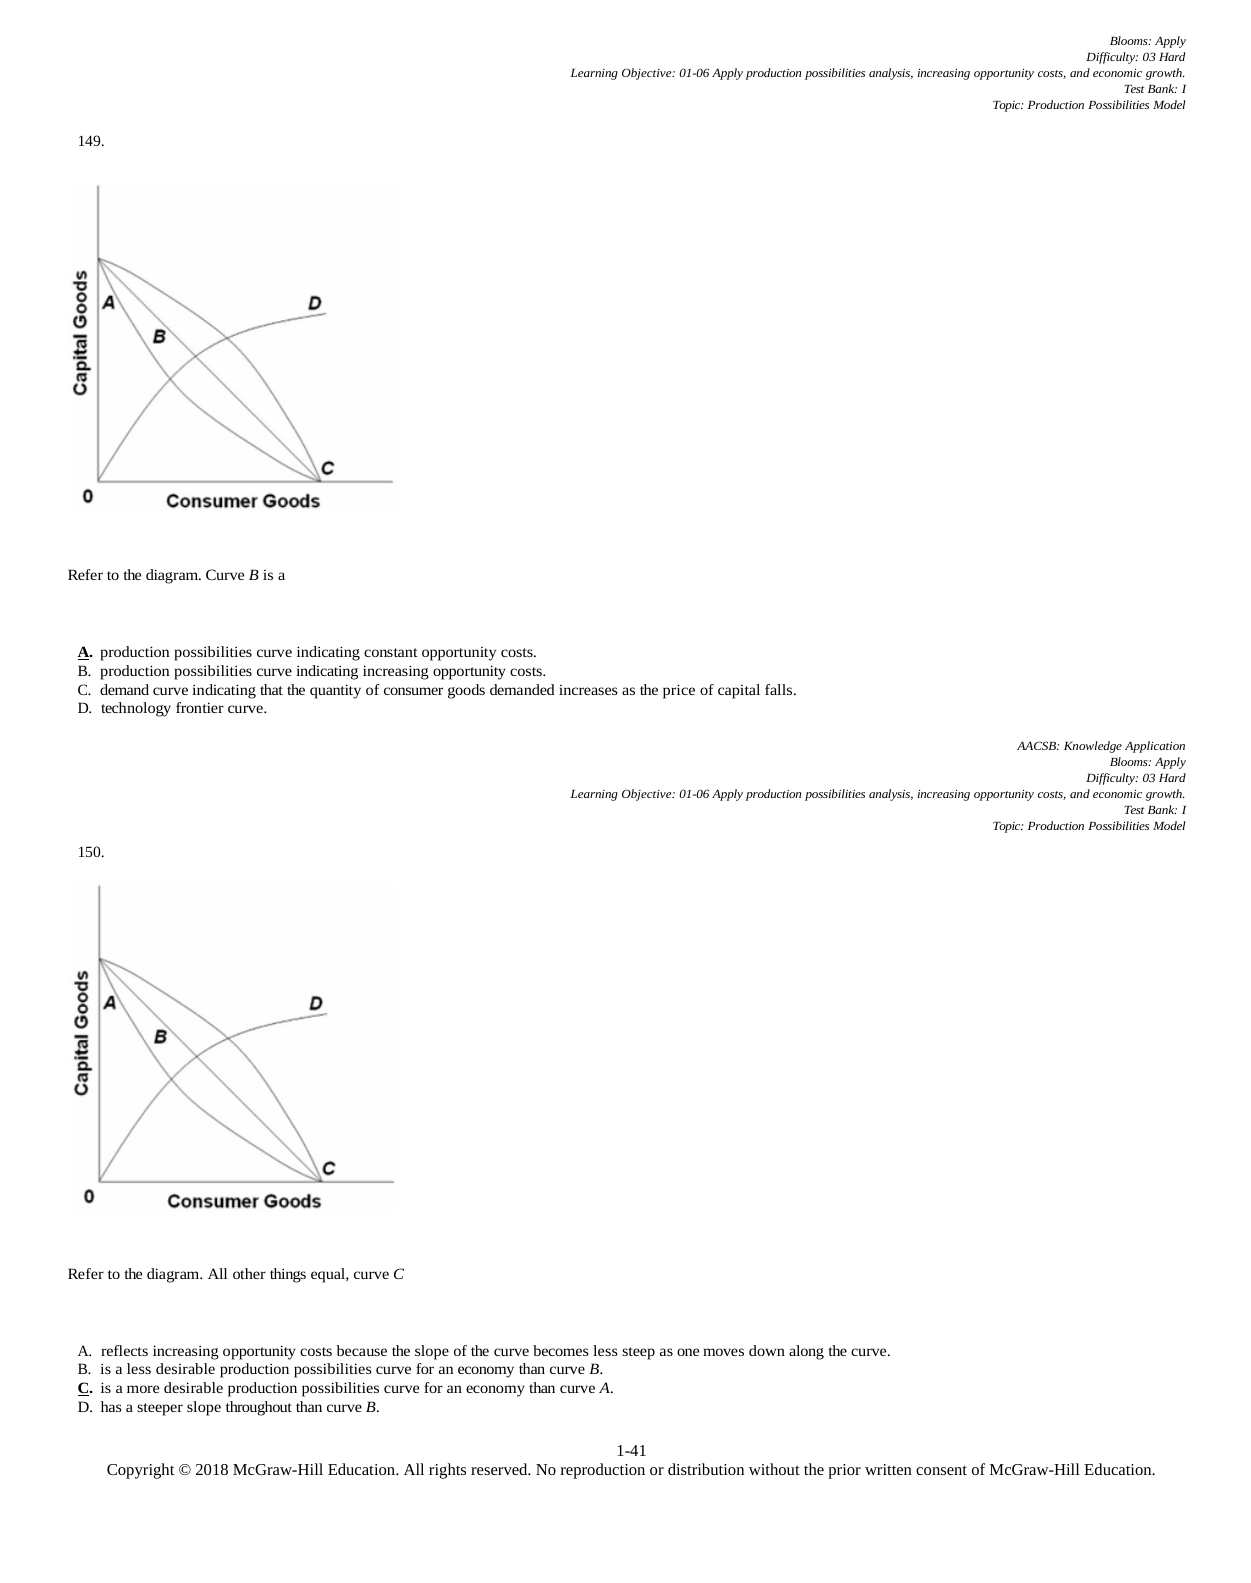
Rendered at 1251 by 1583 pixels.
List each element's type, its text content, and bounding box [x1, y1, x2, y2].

text C. is a more desirable production possibilities curve for an economy than curve A. [77, 1379, 1196, 1397]
text AACSB: Knowledge Application [67, 738, 1186, 753]
text D. has a steeper slope throughout than curve B. [77, 1398, 1196, 1416]
list demand curve indicating that the quantity of consumer goods demanded increases as the price of capital falls. [77, 681, 1196, 698]
list reflects increasing opportunity costs because the slope of the curve becomes less steep as one moves down along the curve. [77, 1341, 1196, 1359]
picture [67, 181, 403, 517]
list is a less desirable production possibilities curve for an economy than curve B. [77, 1360, 1196, 1378]
text Learning Objective: 01-06 Apply production possibilities analysis, increasing opportunity costs, and economic growth. [67, 787, 1186, 801]
picture [67, 880, 398, 1216]
text Refer to the diagram. Curve B is a [67, 566, 1196, 584]
text Blooms: Apply Difficulty: 03 Hard [1084, 754, 1186, 785]
text Refer to the diagram. All other things equal, curve C [67, 1265, 1196, 1283]
text Test Bank: I Topic: Production Possibilities Model [989, 803, 1186, 833]
text Learning Objective: 01-06 Apply production possibilities analysis, increasing opportunity costs, and economic growth. [67, 66, 1186, 80]
list technology frontier curve. [77, 699, 1196, 717]
text 150. [77, 842, 1196, 860]
text A. production possibilities curve indicating constant opportunity costs. [77, 643, 1196, 661]
text Test Bank: I Topic: Production Possibilities Model [989, 82, 1186, 112]
text 149. [77, 132, 1196, 150]
list production possibilities curve indicating increasing opportunity costs. [77, 662, 1196, 680]
text Blooms: Apply Difficulty: 03 Hard [1084, 33, 1186, 64]
